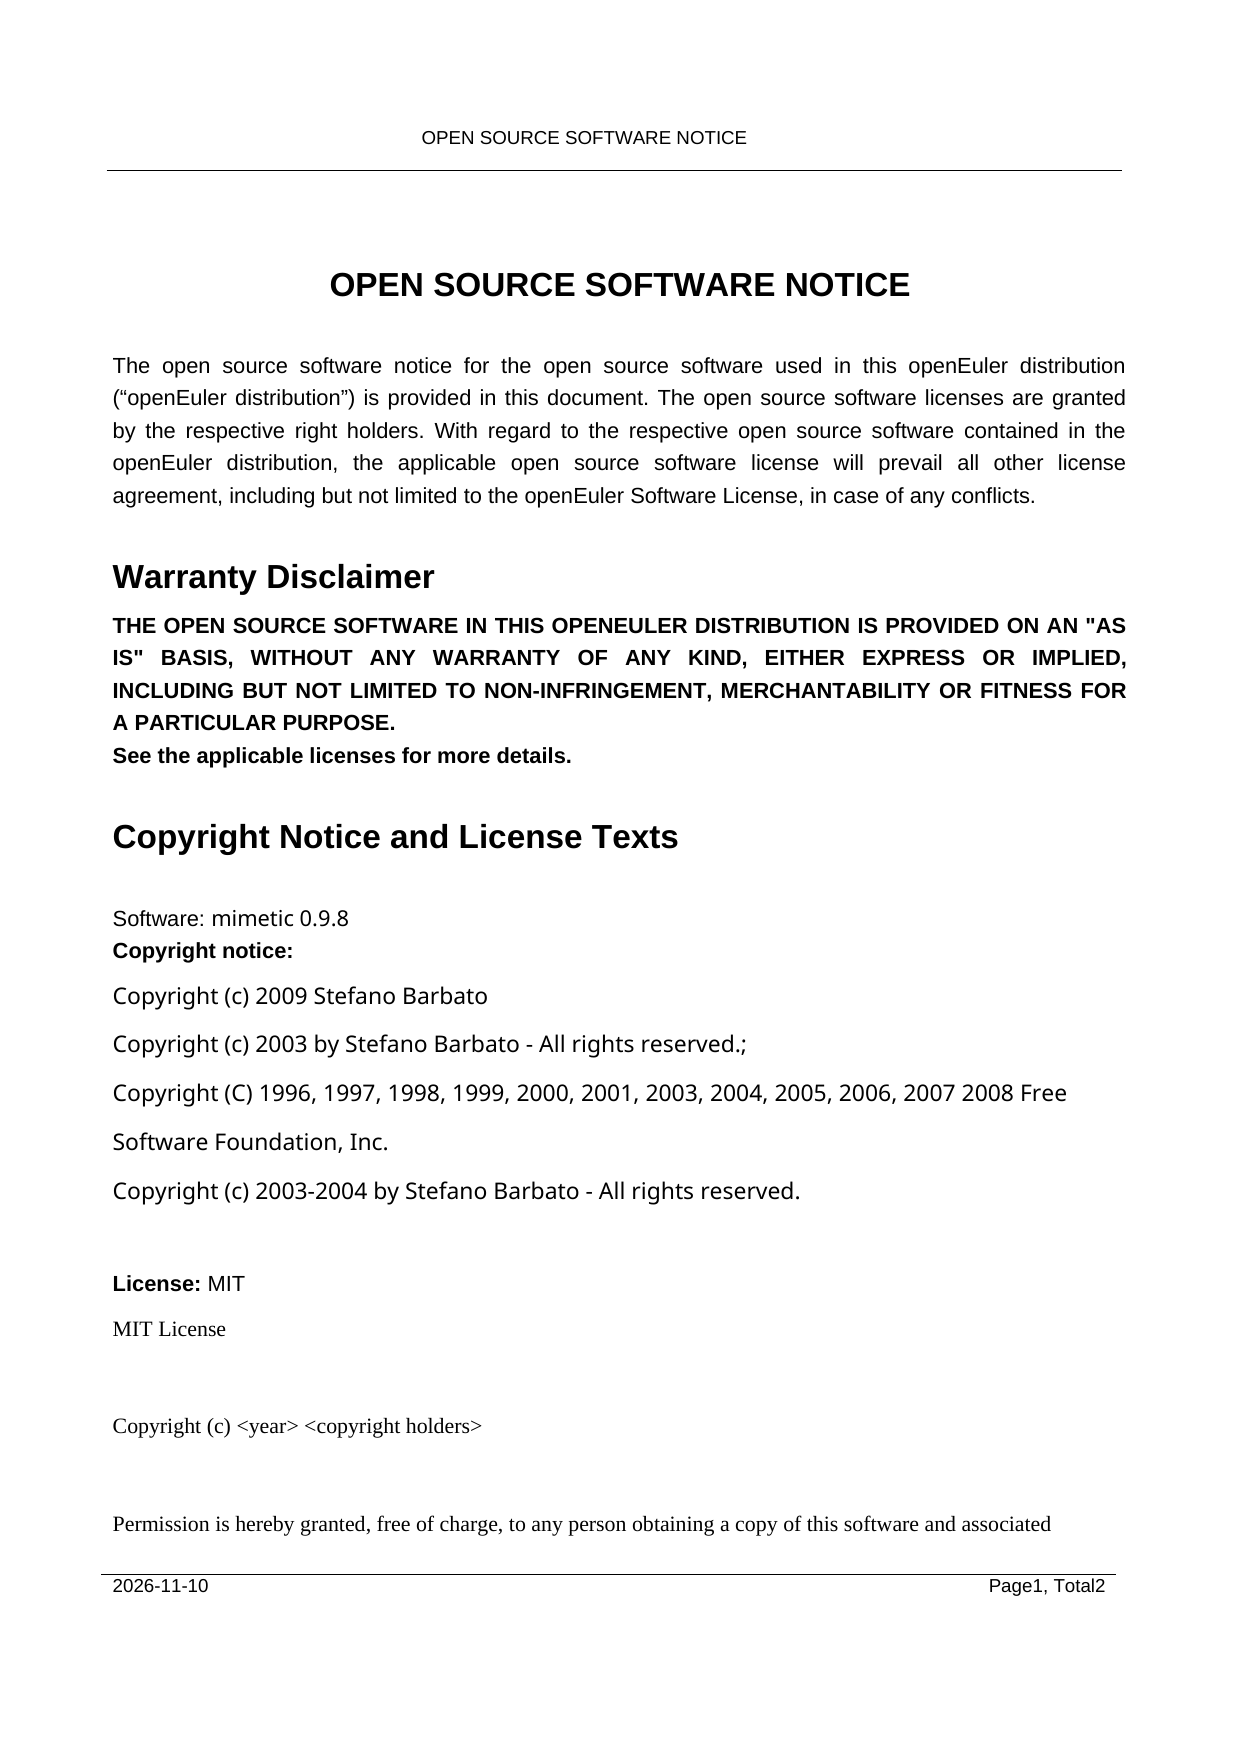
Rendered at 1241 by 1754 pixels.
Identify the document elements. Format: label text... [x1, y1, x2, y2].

text Copyright Notice and License Texts [112, 804, 1128, 869]
text THE OPEN SOURCE SOFTWARE IN THIS OPENEULER DISTRIBUTION IS PROVIDED ON AN "AS IS" BASIS, WITHOUT ANY WARRANTY OF ANY KIND, EITHER EXPRESS OR IMPLIED, INCLUDING BUT NOT LIMITED TO NON-INFRINGEMENT, MERCHANTABILITY OR FITNESS FOR A PARTICULAR PURPOSE. See the applicable licenses for more details. [112, 609, 1128, 771]
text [112, 1312, 1128, 1540]
text Copyright notice: [112, 934, 1128, 966]
text The open source software notice for the open source software used in this openEuler distribution (“openEuler distribution”) is provided in this document. The open source software licenses are granted by the respective right holders. With regard to the respective open source software contained in the openEuler distribution, the applicable open source software license will prevail all other license agreement, including but not limited to the openEuler Software License, in case of any conflicts. [112, 349, 1128, 511]
text License: MIT [112, 1267, 1128, 1300]
text Copyright (c) 2009 Stefano Barbato Copyright (c) 2003 by Stefano Barbato - All rights reserved.; Copyright (C) 1996, 1997, 1998, 1999, 2000, 2001, 2003, 2004, 2005, 2006, 2007 2008 Free Software Foundation, Inc. Copyright (c) 2003-2004 by Stefano Barbato - All rights reserved. [112, 979, 1128, 1207]
text Warranty Disclaimer [112, 544, 1128, 609]
text OPEN SOURCE SOFTWARE NOTICE [112, 251, 1128, 316]
text Software: mimetic 0.9.8 [112, 901, 1128, 934]
